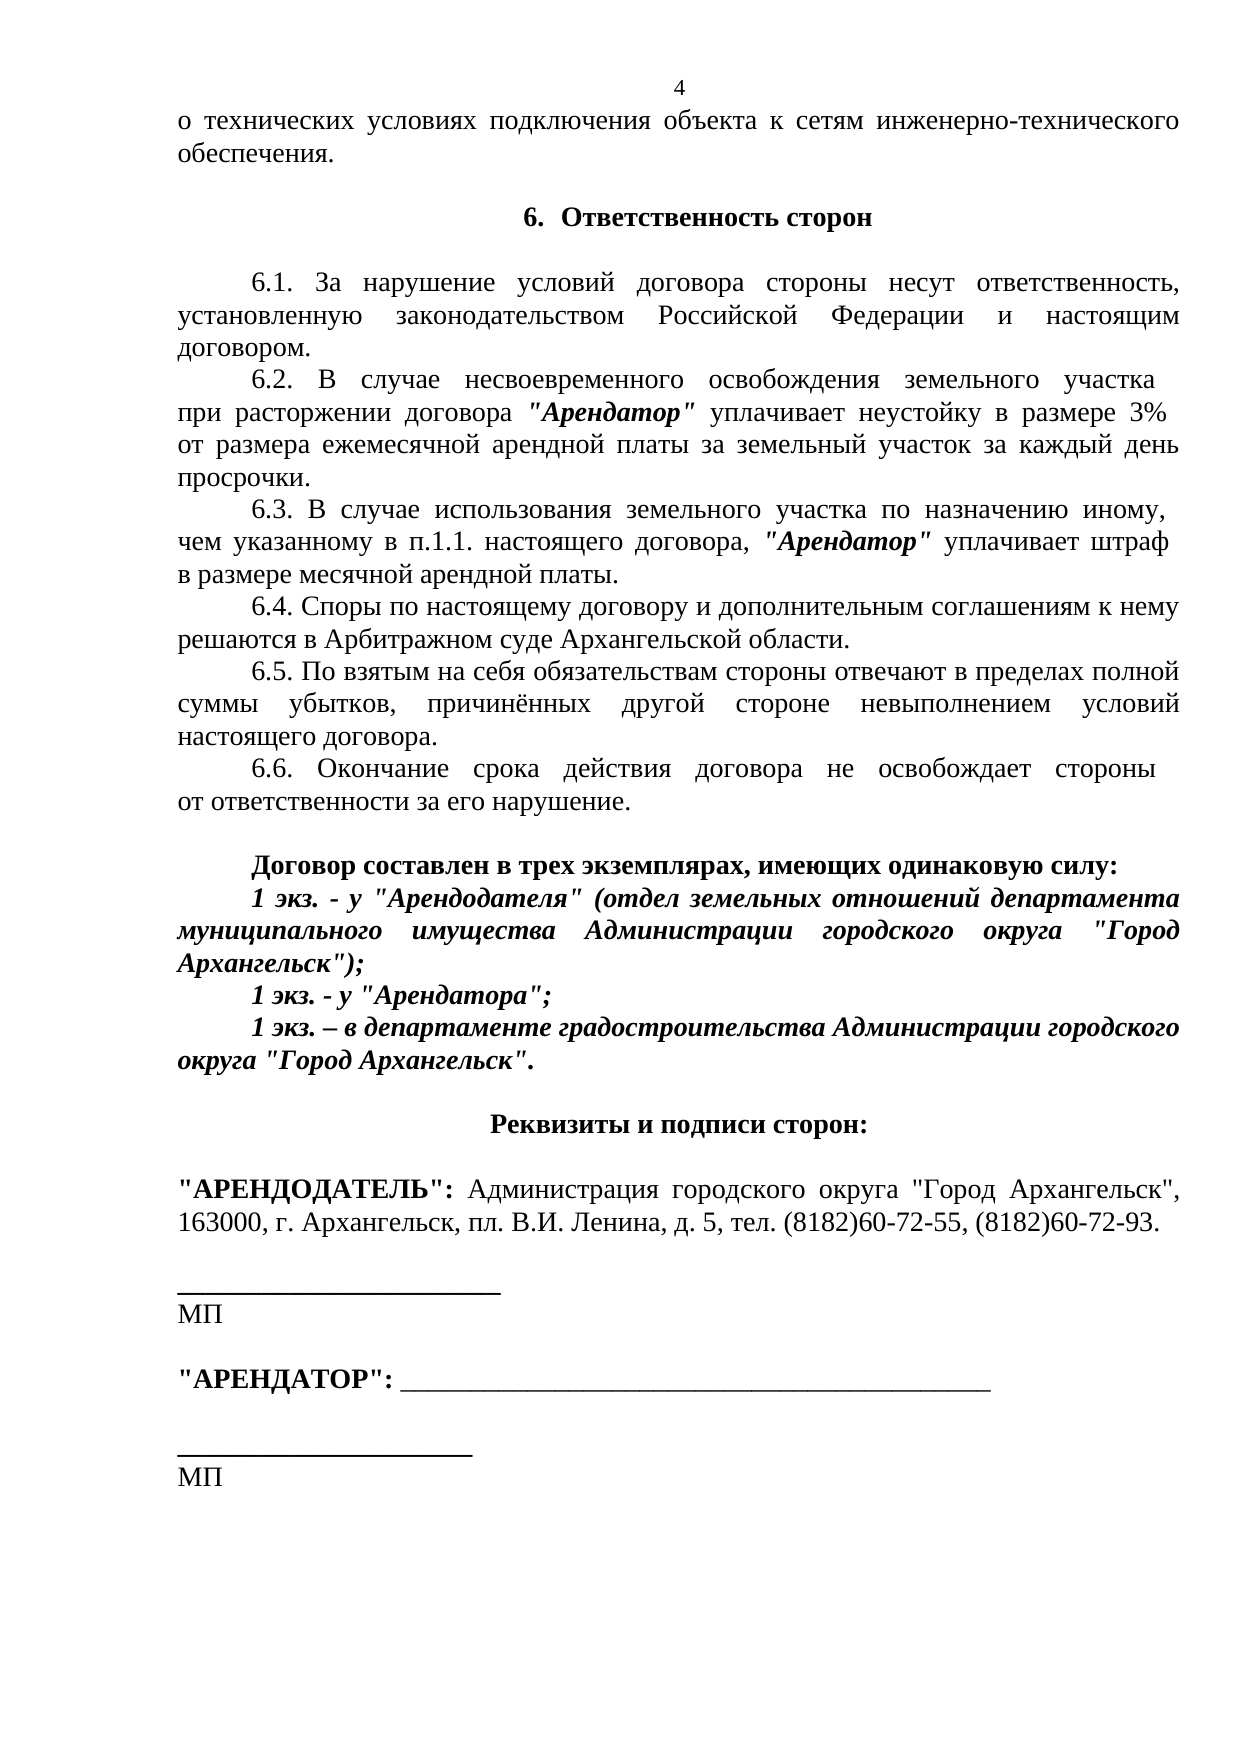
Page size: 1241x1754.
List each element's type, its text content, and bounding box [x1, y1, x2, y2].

text МП [177, 1459, 1181, 1492]
text 6.1. За нарушение условий договора стороны несут ответственность, установленную законодательством Российской Федерации и настоящим договором. [177, 265, 1181, 362]
text 6.2. В случае несвоевременного освобождения земельного участка при расторжении договора "Арендатор" уплачивает неустойку в размере 3% от размера ежемесячной арендной платы за земельный участок за каждый день просрочки. [177, 362, 1181, 492]
text 1 экз. – в департаменте градостроительства Администрации городского округа "Город Архангельск". [177, 1010, 1181, 1075]
text "АРЕНДОДАТЕЛЬ": Администрация городского округа "Город Архангельск", 163000, г. Архангельск, пл. В.И. Ленина, д. 5, тел. (8182)60-72-55, (8182)60-72-93. [177, 1172, 1181, 1237]
text Реквизиты и подписи сторон: [177, 1108, 1181, 1140]
list Ответственность сторон [215, 201, 1181, 233]
text 6.3. В случае использования земельного участка по назначению иному, чем указанному в п.1.1. настоящего договора, "Арендатор" уплачивает штраф в размере месячной арендной платы. [177, 492, 1181, 589]
text 6.6. Окончание срока действия договора не освобождает стороны от ответственности за его нарушение. [177, 751, 1181, 816]
text МП [177, 1298, 1181, 1330]
text 6.5. По взятым на себя обязательствам стороны отвечают в пределах полной суммы убытков, причинённых другой стороне невыполнением условий настоящего договора. [177, 654, 1181, 751]
text 1 экз. - у "Арендатора"; [177, 978, 1181, 1010]
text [177, 103, 1181, 168]
text _______________________ [177, 1265, 1181, 1298]
text 6.4. Споры по настоящему договору и дополнительным соглашениям к нему решаются в Арбитражном суде Архангельской области. [177, 589, 1181, 654]
text 1 экз. - у "Арендодателя" (отдел земельных отношений департамента муниципального имущества Администрации городского округа "Город Архангельск"); [177, 881, 1181, 978]
text _____________________ [177, 1427, 1181, 1459]
text Договор составлен в трех экземплярах, имеющих одинаковую силу: [177, 848, 1181, 881]
text "АРЕНДАТОР": __________________________________________ [177, 1362, 1181, 1395]
